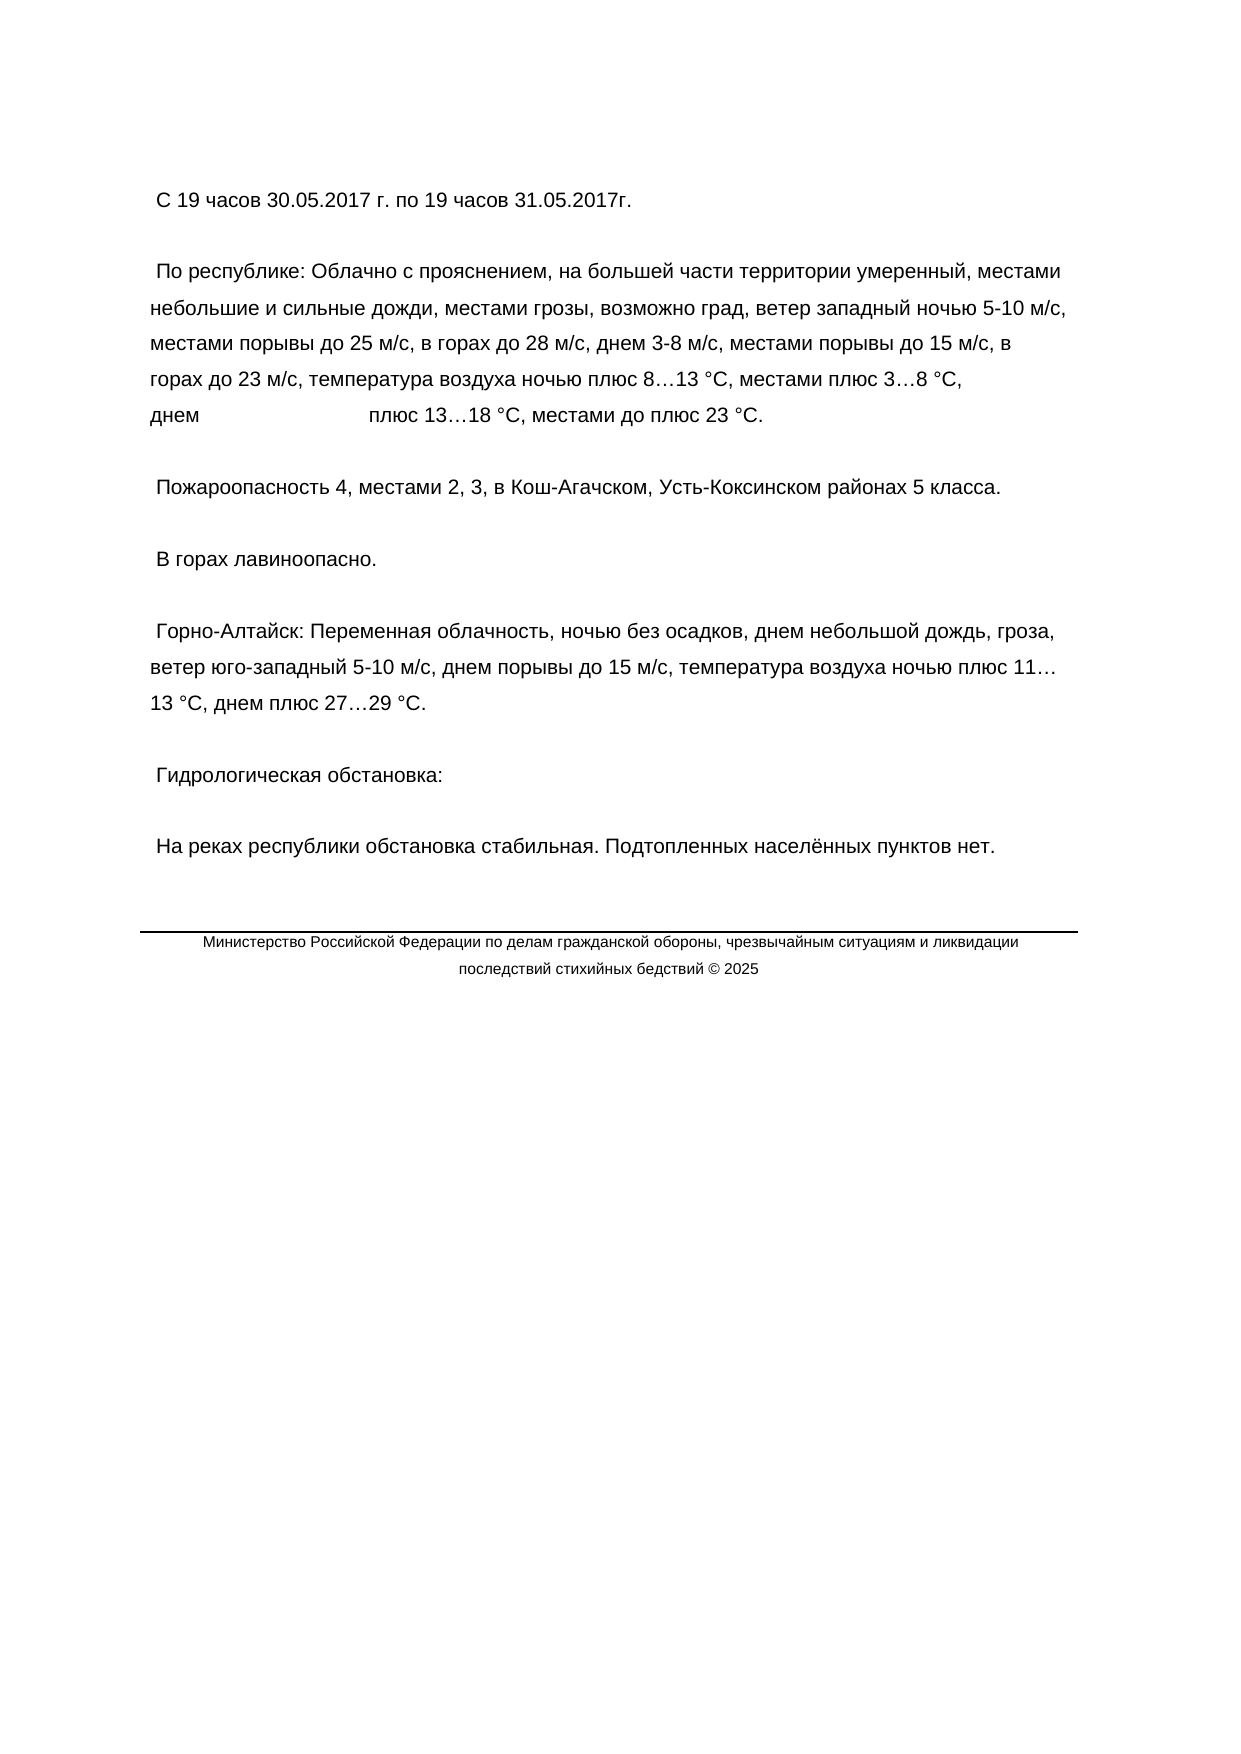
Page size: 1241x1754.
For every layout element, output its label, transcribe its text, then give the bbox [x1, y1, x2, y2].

table_cell Министерство Российской Федерации по делам гражданской обороны, чрезвычайным ситуациям и ликвидации последствий стихийных бедствий © 2025 [140, 933, 1078, 1015]
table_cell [140, 150, 1078, 931]
